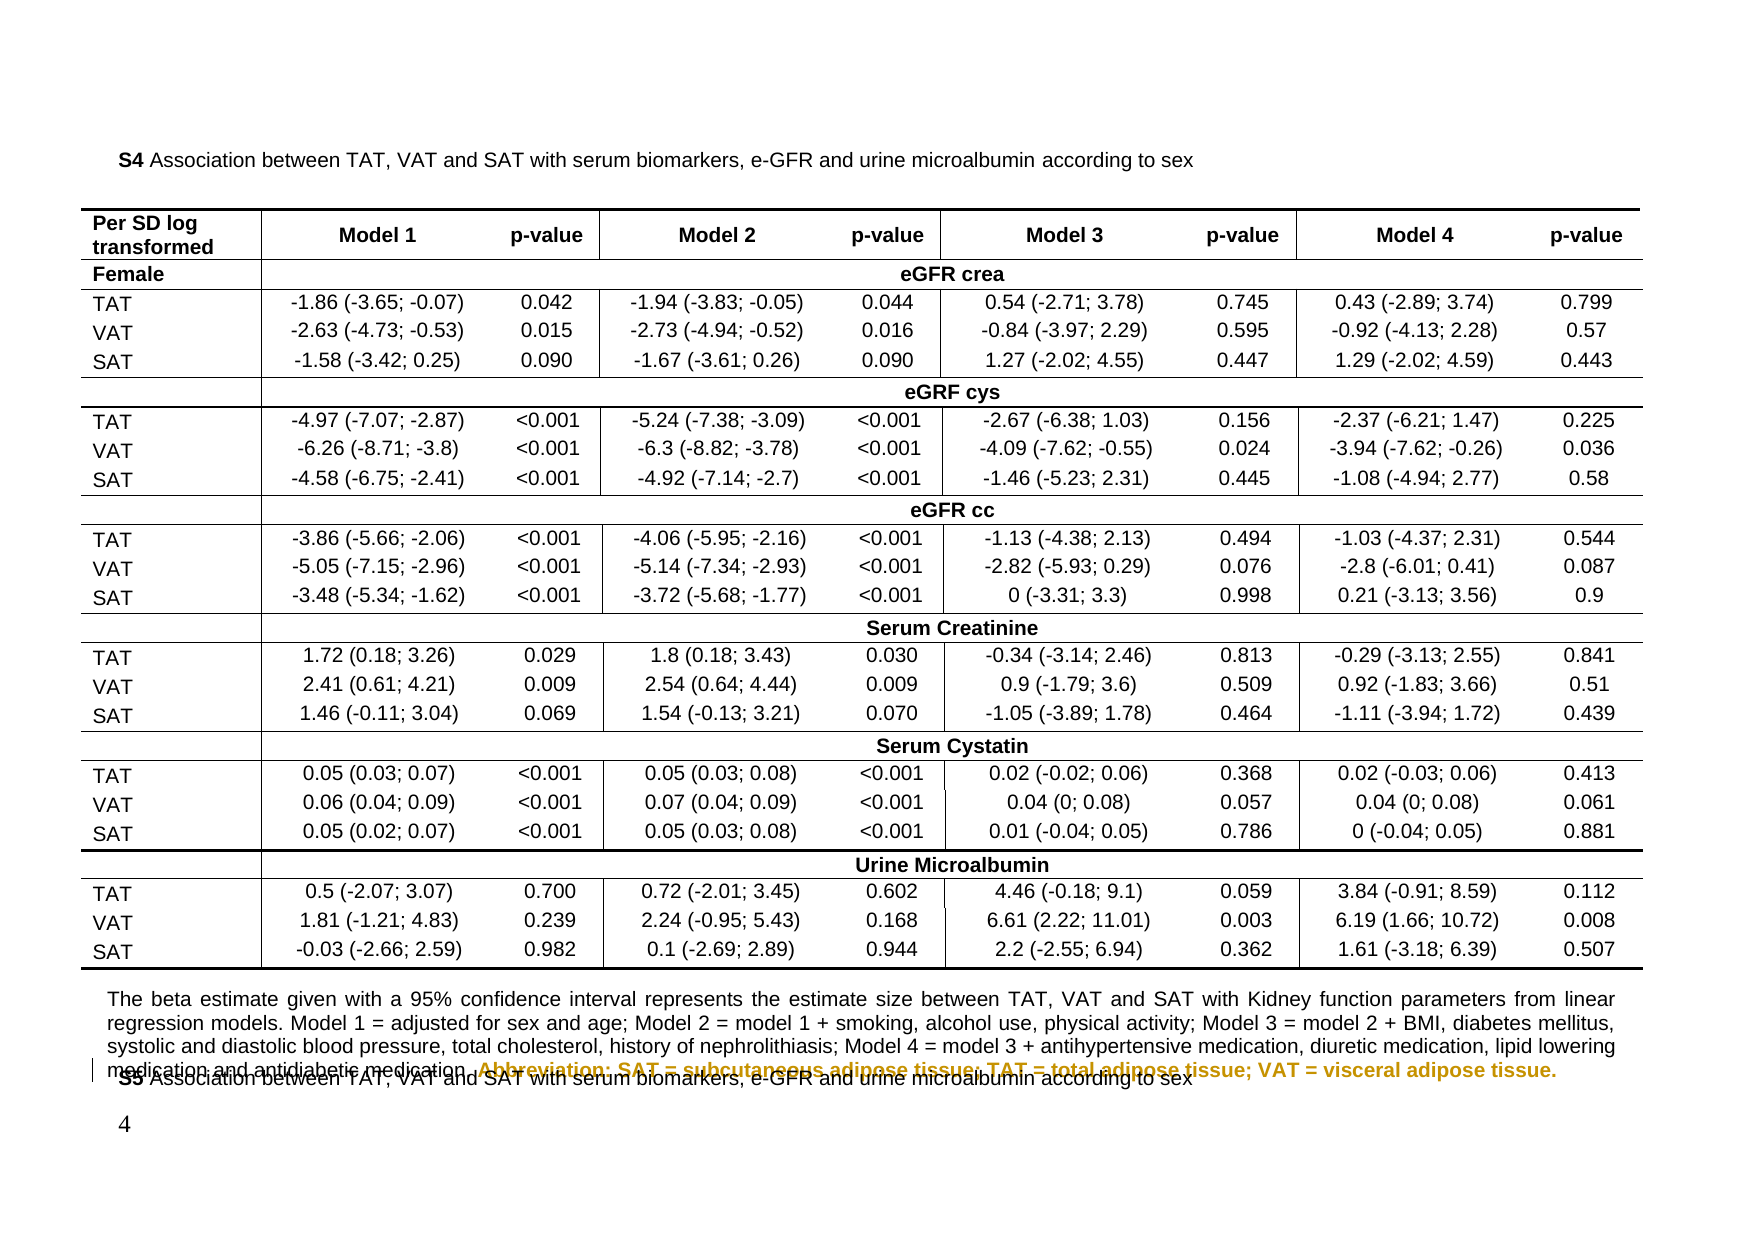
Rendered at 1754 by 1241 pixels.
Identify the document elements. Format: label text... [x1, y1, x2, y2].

table_cell -2.82 (-5.93; 0.29) [944, 554, 1192, 583]
table_cell 1.29 (-2.02; 4.59) [1297, 348, 1532, 377]
table_cell 0.494 [1192, 525, 1299, 554]
table_cell 0.05 (0.02; 0.07) [262, 819, 497, 849]
table_cell -2.67 (-6.38; 1.03) [943, 408, 1190, 436]
table_cell eGFR cc [262, 496, 1643, 524]
table_cell 0.595 [1188, 318, 1296, 347]
table_cell 0.464 [1193, 701, 1299, 731]
table_cell 0.225 [1534, 408, 1643, 436]
table_cell -4.06 (-5.95; -2.16) [603, 525, 837, 554]
table_cell VAT [81, 554, 261, 583]
table_cell 1.61 (-3.18; 6.39) [1300, 937, 1535, 967]
table_cell -0.29 (-3.13; 2.55) [1300, 643, 1535, 672]
table_cell 0.04 (0; 0.08) [1300, 790, 1535, 819]
table_cell 0.447 [1188, 348, 1296, 377]
table_cell <0.001 [496, 554, 602, 583]
table_cell 0.061 [1535, 790, 1643, 819]
table_cell -1.03 (-4.37; 2.31) [1300, 525, 1535, 554]
table_cell 0.92 (-1.83; 3.66) [1300, 672, 1535, 701]
table_cell -0.92 (-4.13; 2.28) [1297, 318, 1532, 347]
table_cell 0.799 [1533, 290, 1640, 318]
table_cell 0.5 (-2.07; 3.07) [262, 879, 497, 908]
table_cell [81, 732, 261, 760]
table_cell -6.3 (-8.82; -3.78) [601, 436, 836, 465]
table_header Model 2 [600, 211, 834, 259]
table_header p-value [1533, 211, 1640, 259]
table_cell [81, 614, 261, 642]
table_cell SAT [81, 701, 261, 731]
table_cell VAT [81, 436, 261, 465]
table_cell 0.076 [1192, 554, 1299, 583]
table_cell 1.54 (-0.13; 3.21) [604, 701, 839, 731]
table_cell <0.001 [838, 525, 943, 554]
table_cell 0.05 (0.03; 0.08) [604, 819, 839, 849]
table_cell -1.94 (-3.83; -0.05) [600, 290, 834, 318]
table_cell -1.86 (-3.65; -0.07) [262, 290, 494, 318]
table_cell <0.001 [839, 790, 945, 819]
table_cell -5.24 (-7.38; -3.09) [601, 408, 836, 436]
table_cell -0.34 (-3.14; 2.46) [945, 643, 1193, 672]
table_cell <0.001 [836, 436, 942, 465]
table_cell Serum Creatinine [262, 614, 1643, 642]
table_cell 0.087 [1535, 554, 1643, 583]
table_cell 6.61 (2.22; 11.01) [946, 908, 1193, 937]
table_header p-value [1188, 211, 1296, 259]
table_cell 2.24 (-0.95; 5.43) [604, 908, 839, 937]
table_cell <0.001 [836, 465, 942, 495]
table_cell 0.044 [834, 290, 940, 318]
table_cell -0.03 (-2.66; 2.59) [262, 937, 497, 967]
table_cell <0.001 [839, 761, 944, 790]
table_cell 0.05 (0.03; 0.07) [262, 761, 497, 790]
table_cell <0.001 [497, 790, 603, 819]
table_cell 0.036 [1534, 436, 1643, 465]
table_cell SAT [81, 583, 261, 613]
table_cell 6.19 (1.66; 10.72) [1300, 908, 1535, 937]
table_cell SAT [81, 937, 261, 967]
table_cell -2.73 (-4.94; -0.52) [600, 318, 834, 347]
table_cell -4.97 (-7.07; -2.87) [262, 408, 495, 436]
table_cell 3.84 (-0.91; 8.59) [1300, 879, 1535, 908]
table_cell <0.001 [495, 436, 600, 465]
table_cell 0.008 [1535, 908, 1643, 937]
table_cell 0.745 [1188, 290, 1296, 318]
table_cell 0.21 (-3.13; 3.56) [1300, 583, 1535, 613]
table_cell 2.2 (-2.55; 6.94) [946, 937, 1193, 967]
table_cell 1.8 (0.18; 3.43) [604, 643, 839, 672]
table_cell 0.413 [1535, 761, 1643, 790]
table_cell 0.059 [1193, 879, 1299, 908]
table_header Model 1 [262, 211, 494, 259]
table_cell -1.46 (-5.23; 2.31) [943, 465, 1190, 495]
table_header p-value [834, 211, 940, 259]
table_cell 0 (-0.04; 0.05) [1300, 819, 1535, 849]
table_cell 0.029 [497, 643, 603, 672]
table_cell -2.8 (-6.01; 0.41) [1300, 554, 1535, 583]
table_cell -2.63 (-4.73; -0.53) [262, 318, 494, 347]
table_cell 0.58 [1534, 465, 1643, 495]
table_cell -0.84 (-3.97; 2.29) [941, 318, 1188, 347]
table_cell -1.13 (-4.38; 2.13) [944, 525, 1192, 554]
table_cell 1.46 (-0.11; 3.04) [262, 701, 497, 731]
table_cell TAT [81, 643, 261, 672]
table_cell 0 (-3.31; 3.3) [944, 583, 1192, 613]
table_cell -3.94 (-7.62; -0.26) [1299, 436, 1534, 465]
table_cell 0.841 [1535, 643, 1643, 672]
table_cell -3.72 (-5.68; -1.77) [603, 583, 837, 613]
table_cell 0.362 [1193, 937, 1299, 967]
table_cell 2.54 (0.64; 4.44) [604, 672, 839, 701]
table_cell VAT [81, 318, 261, 347]
table_cell 0.05 (0.03; 0.08) [604, 761, 839, 790]
table_cell [81, 378, 261, 406]
table_cell SAT [81, 348, 261, 377]
table_cell 2.41 (0.61; 4.21) [262, 672, 497, 701]
table_cell SAT [81, 465, 261, 495]
table_cell 1.81 (-1.21; 4.83) [262, 908, 497, 937]
table_cell -5.05 (-7.15; -2.96) [262, 554, 496, 583]
table_cell <0.001 [496, 583, 602, 613]
table_cell <0.001 [839, 819, 945, 849]
table_cell 0.443 [1533, 348, 1640, 377]
table_cell 1.72 (0.18; 3.26) [262, 643, 497, 672]
table_cell 0.813 [1193, 643, 1299, 672]
table_cell [81, 852, 261, 878]
table_cell eGRF cys [262, 378, 1643, 406]
table_cell -1.05 (-3.89; 1.78) [945, 701, 1193, 731]
table_cell TAT [81, 290, 261, 318]
table_cell -1.58 (-3.42; 0.25) [262, 348, 494, 377]
table_cell -4.09 (-7.62; -0.55) [943, 436, 1190, 465]
text S5 Association between TAT, VAT and SAT with serum biomarkers, e-GFR and urine microalbumin according to sex [118, 1066, 1606, 1089]
table_cell Female [81, 260, 261, 288]
table_cell 0.016 [834, 318, 940, 347]
table_cell 0.156 [1190, 408, 1298, 436]
table_header p-value [494, 211, 599, 259]
table_cell 0.368 [1193, 761, 1299, 790]
table_cell -3.48 (-5.34; -1.62) [262, 583, 496, 613]
table_cell 0.1 (-2.69; 2.89) [604, 937, 839, 967]
table_cell 0.9 [1535, 583, 1643, 613]
table_cell eGFR crea [262, 260, 1643, 288]
table_cell -3.86 (-5.66; -2.06) [262, 525, 496, 554]
table_cell Urine Microalbumin [262, 852, 1643, 878]
table_cell <0.001 [838, 583, 943, 613]
table_cell <0.001 [495, 465, 600, 495]
table_cell 0.509 [1193, 672, 1299, 701]
table_cell 0.02 (-0.03; 0.06) [1300, 761, 1535, 790]
table_cell 0.057 [1193, 790, 1299, 819]
table_cell 0.239 [497, 908, 603, 937]
table_cell 4.46 (-0.18; 9.1) [945, 879, 1193, 908]
table_cell 0.112 [1535, 879, 1643, 908]
table_cell 0.9 (-1.79; 3.6) [945, 672, 1193, 701]
table_cell 0.700 [497, 879, 603, 908]
table_cell 0.04 (0; 0.08) [946, 790, 1193, 819]
table_cell -2.37 (-6.21; 1.47) [1299, 408, 1534, 436]
table_cell <0.001 [497, 819, 603, 849]
table_header Model 3 [941, 211, 1188, 259]
table_cell 0.445 [1190, 465, 1298, 495]
table_cell <0.001 [838, 554, 943, 583]
table_cell 0.982 [497, 937, 603, 967]
table_cell 0.009 [839, 672, 944, 701]
table_cell TAT [81, 761, 261, 790]
table_cell 0.069 [497, 701, 603, 731]
table_cell 0.54 (-2.71; 3.78) [941, 290, 1188, 318]
table_cell TAT [81, 408, 261, 436]
table_cell 0.009 [497, 672, 603, 701]
table_cell 0.43 (-2.89; 3.74) [1297, 290, 1532, 318]
table_cell 0.944 [839, 937, 945, 967]
table_cell 0.003 [1193, 908, 1299, 937]
table_cell 1.27 (-2.02; 4.55) [941, 348, 1188, 377]
table_cell <0.001 [497, 761, 603, 790]
table_cell 0.51 [1535, 672, 1643, 701]
table_cell Serum Cystatin [262, 732, 1643, 760]
table_cell 0.881 [1535, 819, 1643, 849]
table_cell TAT [81, 525, 261, 554]
table_cell 0.02 (-0.02; 0.06) [945, 761, 1193, 790]
table_cell 0.030 [839, 643, 944, 672]
table_header Model 4 [1297, 211, 1532, 259]
table_cell 0.070 [839, 701, 944, 731]
table_cell 0.544 [1535, 525, 1643, 554]
table_cell TAT [81, 879, 261, 908]
table_cell 0.090 [834, 348, 940, 377]
table_cell SAT [81, 819, 261, 849]
table_cell -4.92 (-7.14; -2.7) [601, 465, 836, 495]
text S4 Association between TAT, VAT and SAT with serum biomarkers, e-GFR and urine microalbumin according to sex [118, 148, 1606, 172]
table_cell 0.57 [1533, 318, 1640, 347]
table_header Per SD log transformed [81, 211, 261, 259]
table_cell 0.090 [494, 348, 599, 377]
table_cell VAT [81, 790, 261, 819]
table_cell -4.58 (-6.75; -2.41) [262, 465, 495, 495]
table_cell 0.439 [1535, 701, 1643, 731]
table_cell 0.786 [1193, 819, 1299, 849]
table_cell 0.602 [839, 879, 944, 908]
table_cell <0.001 [496, 525, 602, 554]
table_cell 0.72 (-2.01; 3.45) [604, 879, 839, 908]
table_cell 0.024 [1190, 436, 1298, 465]
table_cell 0.168 [839, 908, 945, 937]
table_cell [81, 496, 261, 524]
table_cell -5.14 (-7.34; -2.93) [603, 554, 837, 583]
table_cell 0.01 (-0.04; 0.05) [946, 819, 1193, 849]
table_cell -1.11 (-3.94; 1.72) [1300, 701, 1535, 731]
table_cell 0.015 [494, 318, 599, 347]
table_cell -1.08 (-4.94; 2.77) [1299, 465, 1534, 495]
table_cell -6.26 (-8.71; -3.8) [262, 436, 495, 465]
table_cell 0.07 (0.04; 0.09) [604, 790, 839, 819]
table_cell VAT [81, 672, 261, 701]
table_cell VAT [81, 908, 261, 937]
table_cell 0.998 [1192, 583, 1299, 613]
table_cell -1.67 (-3.61; 0.26) [600, 348, 834, 377]
table_cell <0.001 [836, 408, 942, 436]
table_cell 0.06 (0.04; 0.09) [262, 790, 497, 819]
table_cell <0.001 [495, 408, 600, 436]
table_cell 0.507 [1535, 937, 1643, 967]
table_cell 0.042 [494, 290, 599, 318]
